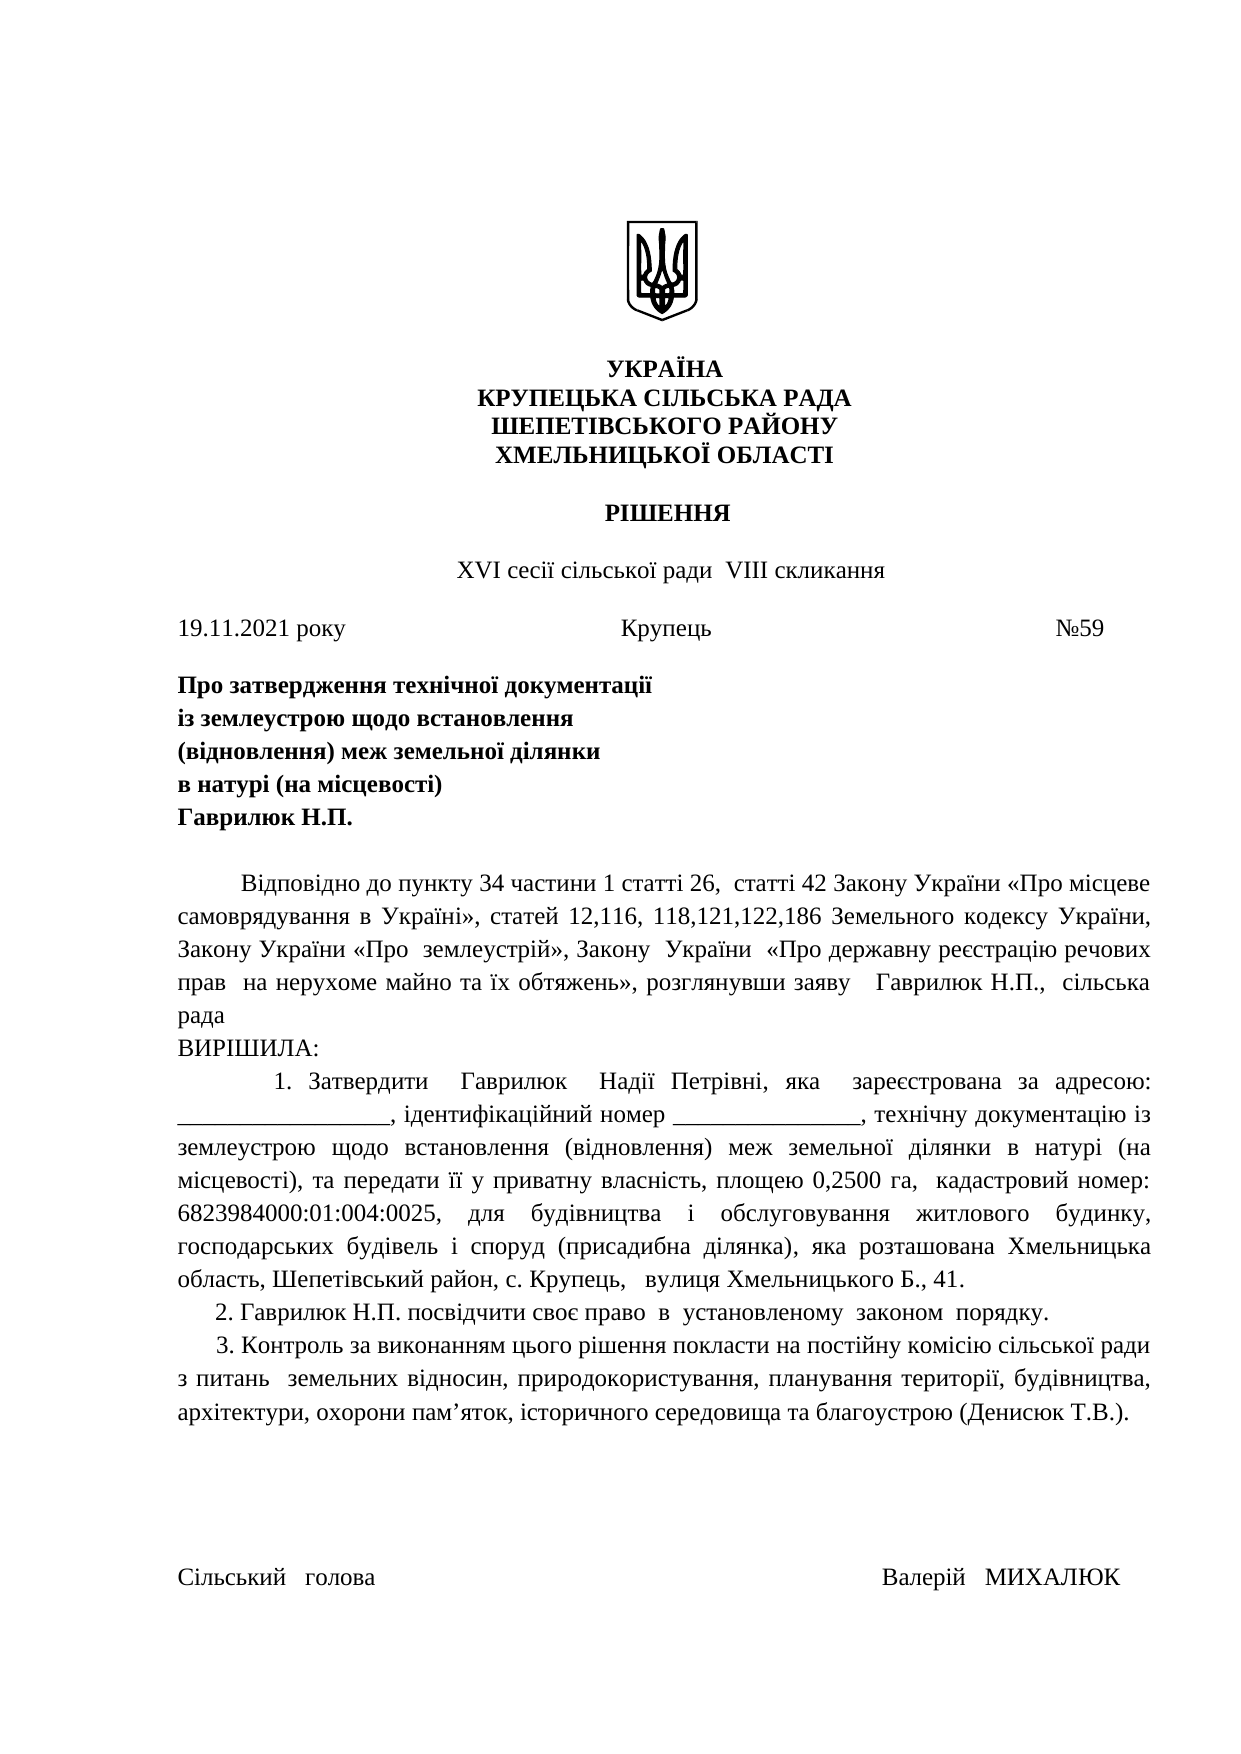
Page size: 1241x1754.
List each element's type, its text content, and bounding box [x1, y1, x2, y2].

text із землеустрою щодо встановлення [177, 703, 1152, 732]
text Відповідно до пункту 34 частини 1 статті 26, статті 42 Закону України «Про місцеве самоврядування в Україні», статей 12,116, 118,121,122,186 Земельного кодексу України, Закону України «Про землеустрій», Закону України «Про державну реєстрацію речових прав на нерухоме майно та їх обтяжень», розглянувши заяву Гаврилюк Н.П., сільська рада [177, 868, 1152, 1029]
text (відновлення) меж земельної ділянки [177, 736, 1152, 765]
text ВИРІШИЛА: [177, 1033, 1152, 1062]
text ШЕПЕТІВСЬКОГО РАЙОНУ [177, 411, 1152, 440]
text ХVІ сесії сільської ради VІІІ скликання [177, 555, 1152, 584]
text Гаврилюк Н.П. [177, 802, 1152, 831]
text 19.11.2021 року Крупець №59 [177, 613, 1152, 641]
text 1. Затвердити Гаврилюк Надії Петрівні, яка зареєстрована за адресою: _________________, ідентифікаційний номер _______________, технічну документацію із землеустрою щодо встановлення (відновлення) меж земельної ділянки в натурі (на місцевості), та передати її у приватну власність, площею 0,2500 га, кадастровий номер: 6823984000:01:004:0025, для будівництва і обслуговування житлового будинку, господарських будівель і споруд (присадибна ділянка), яка розташована Хмельницька область, Шепетівський район, с. Крупець, вулиця Хмельницького Б., 41. [177, 1066, 1152, 1293]
text РІШЕННЯ [177, 498, 1152, 526]
text 3. Контроль за виконанням цього рішення покласти на постійну комісію сільської ради з питань земельних відносин, природокористування, планування території, будівництва, архітектури, охорони пам’яток, історичного середовища та благоустрою (Денисюк Т.В.). [177, 1331, 1152, 1425]
text Про затвердження технічної документації [177, 670, 1152, 699]
text УКРАЇНА [177, 354, 1152, 383]
text в натурі (на місцевості) [177, 769, 1152, 798]
text Сільський голова Валерій МИХАЛЮК [177, 1562, 1152, 1590]
text 2. Гаврилюк Н.П. посвідчити своє право в установленому законом порядку. [177, 1297, 1152, 1326]
text КРУПЕЦЬКА СІЛЬСЬКА РАДА [177, 383, 1152, 411]
text ХМЕЛЬНИЦЬКОЇ ОБЛАСТІ [177, 440, 1152, 469]
